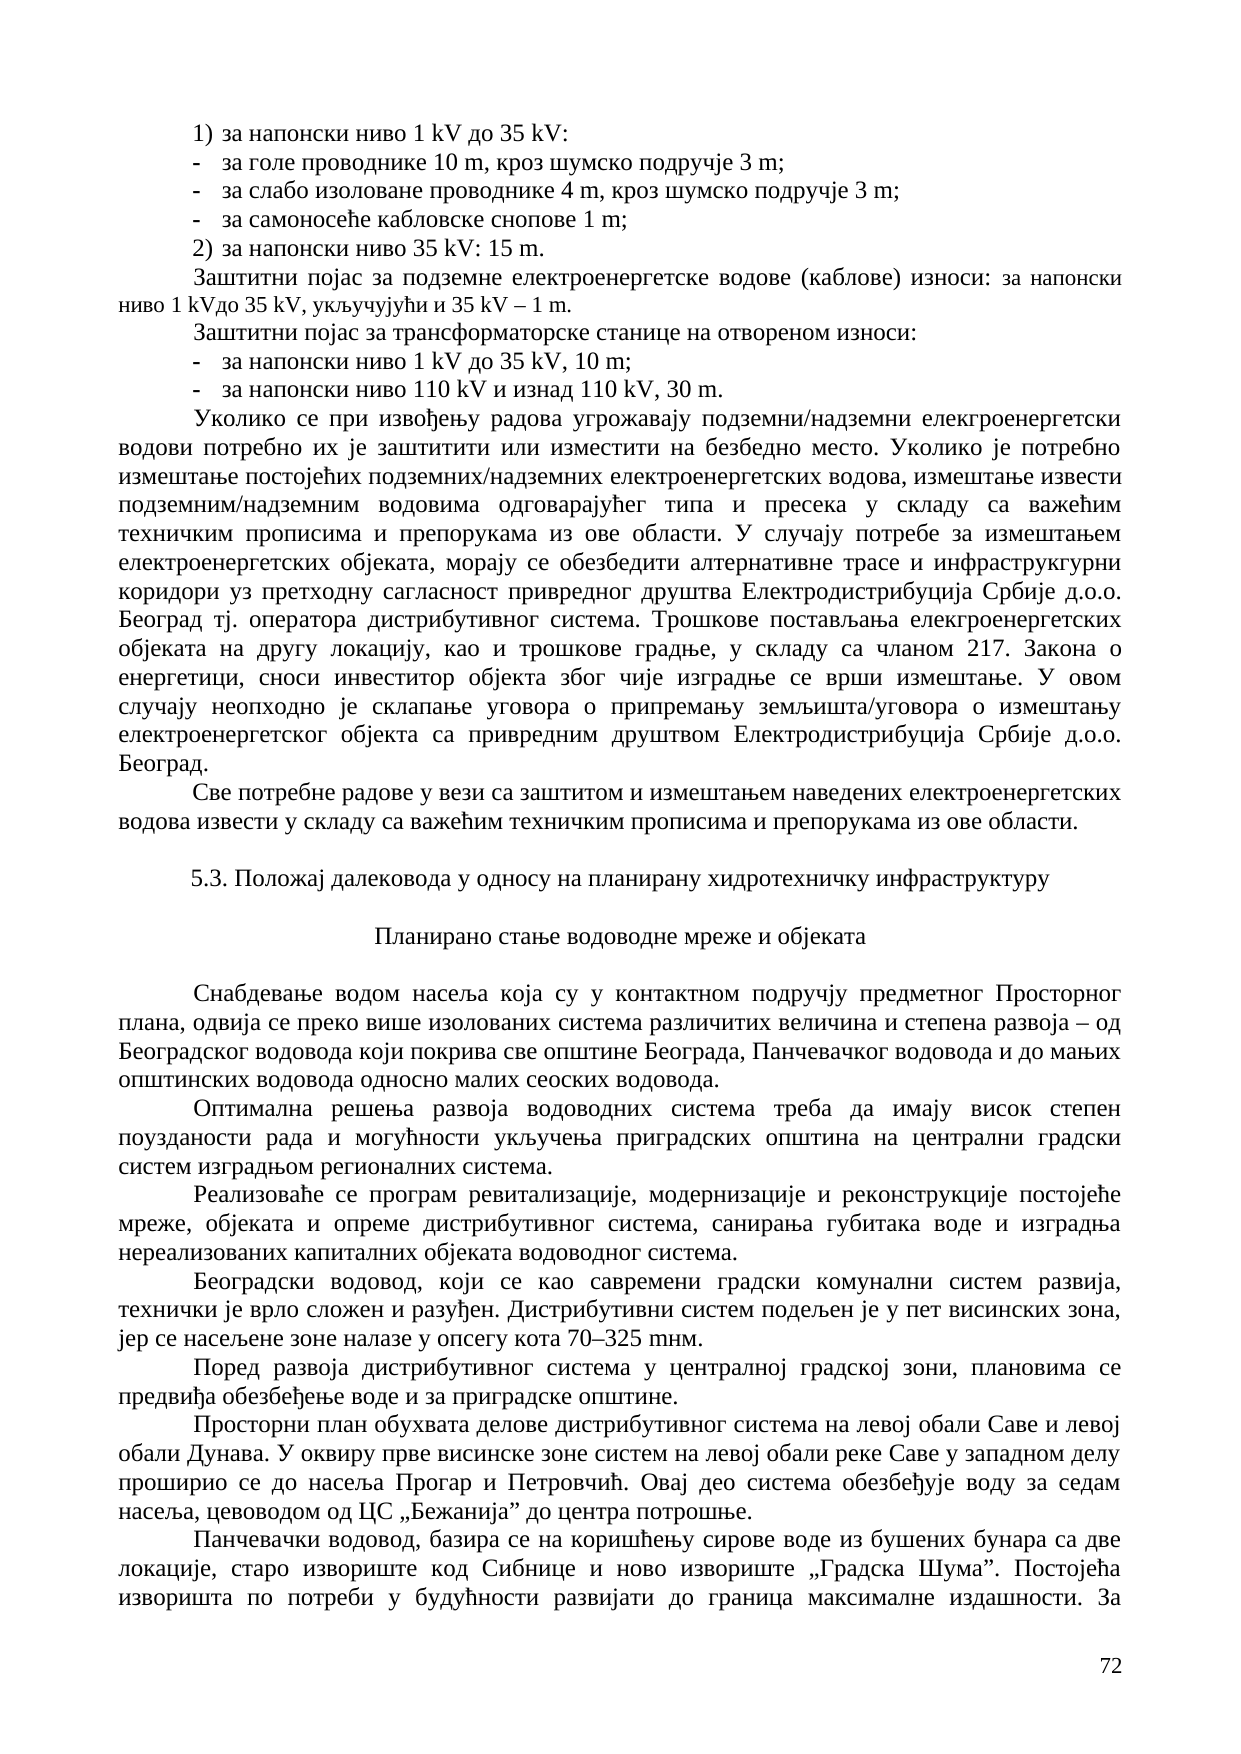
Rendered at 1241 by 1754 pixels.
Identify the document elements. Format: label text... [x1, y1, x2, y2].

text Београдски водовод, који се као савремени градски комунални систем развија, технички је врло сложен и разуђен. Дистрибутивни систем подељен је у пет висинских зона, јер се насељене зоне налазе у опсегу кота 70–325 mнм. [118, 1266, 1122, 1352]
text Оптимална решења развоја водоводних система треба да имају висок степен поузданости рада и могућности укључења приградских општина на централни градски систем изградњом регионалних система. [118, 1093, 1122, 1179]
text Уколико се при извођењу радова угрожавају подземни/надземни елекгроенергетски водови потребно их је заштитити или изместити на безбедно место. Уколико је потребно измештање постојећих подземних/надземних електроенергетских водова, измештање извести подземним/надземним водовима одговарајућег типа и пресека у складу са важећим техничким прописима и препорукама из ове области. У случају потребе за измештањем електроенергетских објеката, морају се обезбедити алтернативне трасе и инфраструкгурни коридори уз претходну сагласност привредног друштва Електродистрибуција Србије д.о.о. Београд тј. оператора дистрибутивног система. Трошкове постављања елекгроенергетских објеката на другу локацију, као и трошкове градње, у складу са чланом 217. Закона о енергетици, сноси инвеститор објекта због чије изградње се врши измештање. У овом случају неопходно је склапање уговора о припремању земљишта/уговора о измештању електроенергетског објекта са привредним друштвом Електродистрибуција Србије д.о.о. Београд. [118, 403, 1122, 777]
list за напонски ниво 1 kV до 35 kV, 10 m; [118, 346, 1122, 374]
text Реализоваће се програм ревитализације, модернизације и реконструкције постојеће мреже, објеката и опреме дистрибутивног система, санирања губитака воде и изградња нереализованих капиталних објеката водоводног система. [118, 1179, 1122, 1266]
text Све потребне радове у вези са заштитом и измештањем наведених електроенергетских водова извести у складу са важећим техничким прописима и препорукама из ове области. [118, 777, 1122, 834]
text Заштитни појас за подземне електроенергетске водове (каблове) износи: за напонски ниво 1 kVдо 35 kV, укључујући и 35 kV – 1 m. [118, 262, 1122, 317]
list за напонски ниво 110 kV и изнад 110 kV, 30 m. [118, 374, 1122, 403]
text Планирано стање водоводне мреже и објеката [118, 921, 1122, 949]
list за слабо изоловане проводнике 4 m, кроз шумско подручје 3 m; [118, 176, 1122, 204]
list за напонски ниво 35 kV: 15 m. [118, 233, 1122, 262]
text 5.3. Положај далековода у односу на планирану хидротехничку инфраструктуру [118, 863, 1122, 892]
list за голе проводнике 10 m, кроз шумско подручје 3 m; [118, 147, 1122, 176]
list за самоносеће кабловске снопове 1 m; [118, 204, 1122, 233]
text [118, 1524, 1122, 1611]
text Снабдевање водом насеља која су у контактном подручју предметног Просторног плана, одвија се преко више изолованих система различитих величина и степена развоја – од Београдског водовода који покрива све општине Београда, Панчевачког водовода и до мањих општинских водовода односно малих сеоских водовода. [118, 978, 1122, 1093]
text Просторни план обухвата делове дистрибутивног система на левој обали Саве и левој обали Дунава. У оквиру прве висинске зоне систем на левој обали реке Саве у западном делу проширио се до насеља Прогар и Петровчић. Овај део система обезбеђује воду за седам насеља, цевоводом од ЦС „Бежанија” до центра потрошње. [118, 1409, 1122, 1524]
text Заштитни појас за трансформаторске станице на отвореном износи: [193, 317, 1122, 346]
list за напонски ниво 1 kV до 35 kV: [118, 118, 1122, 147]
text Поред развоја дистрибутивног система у централној градској зони, плановима се предвиђа обезбеђење воде и за приградске општине. [118, 1352, 1122, 1409]
